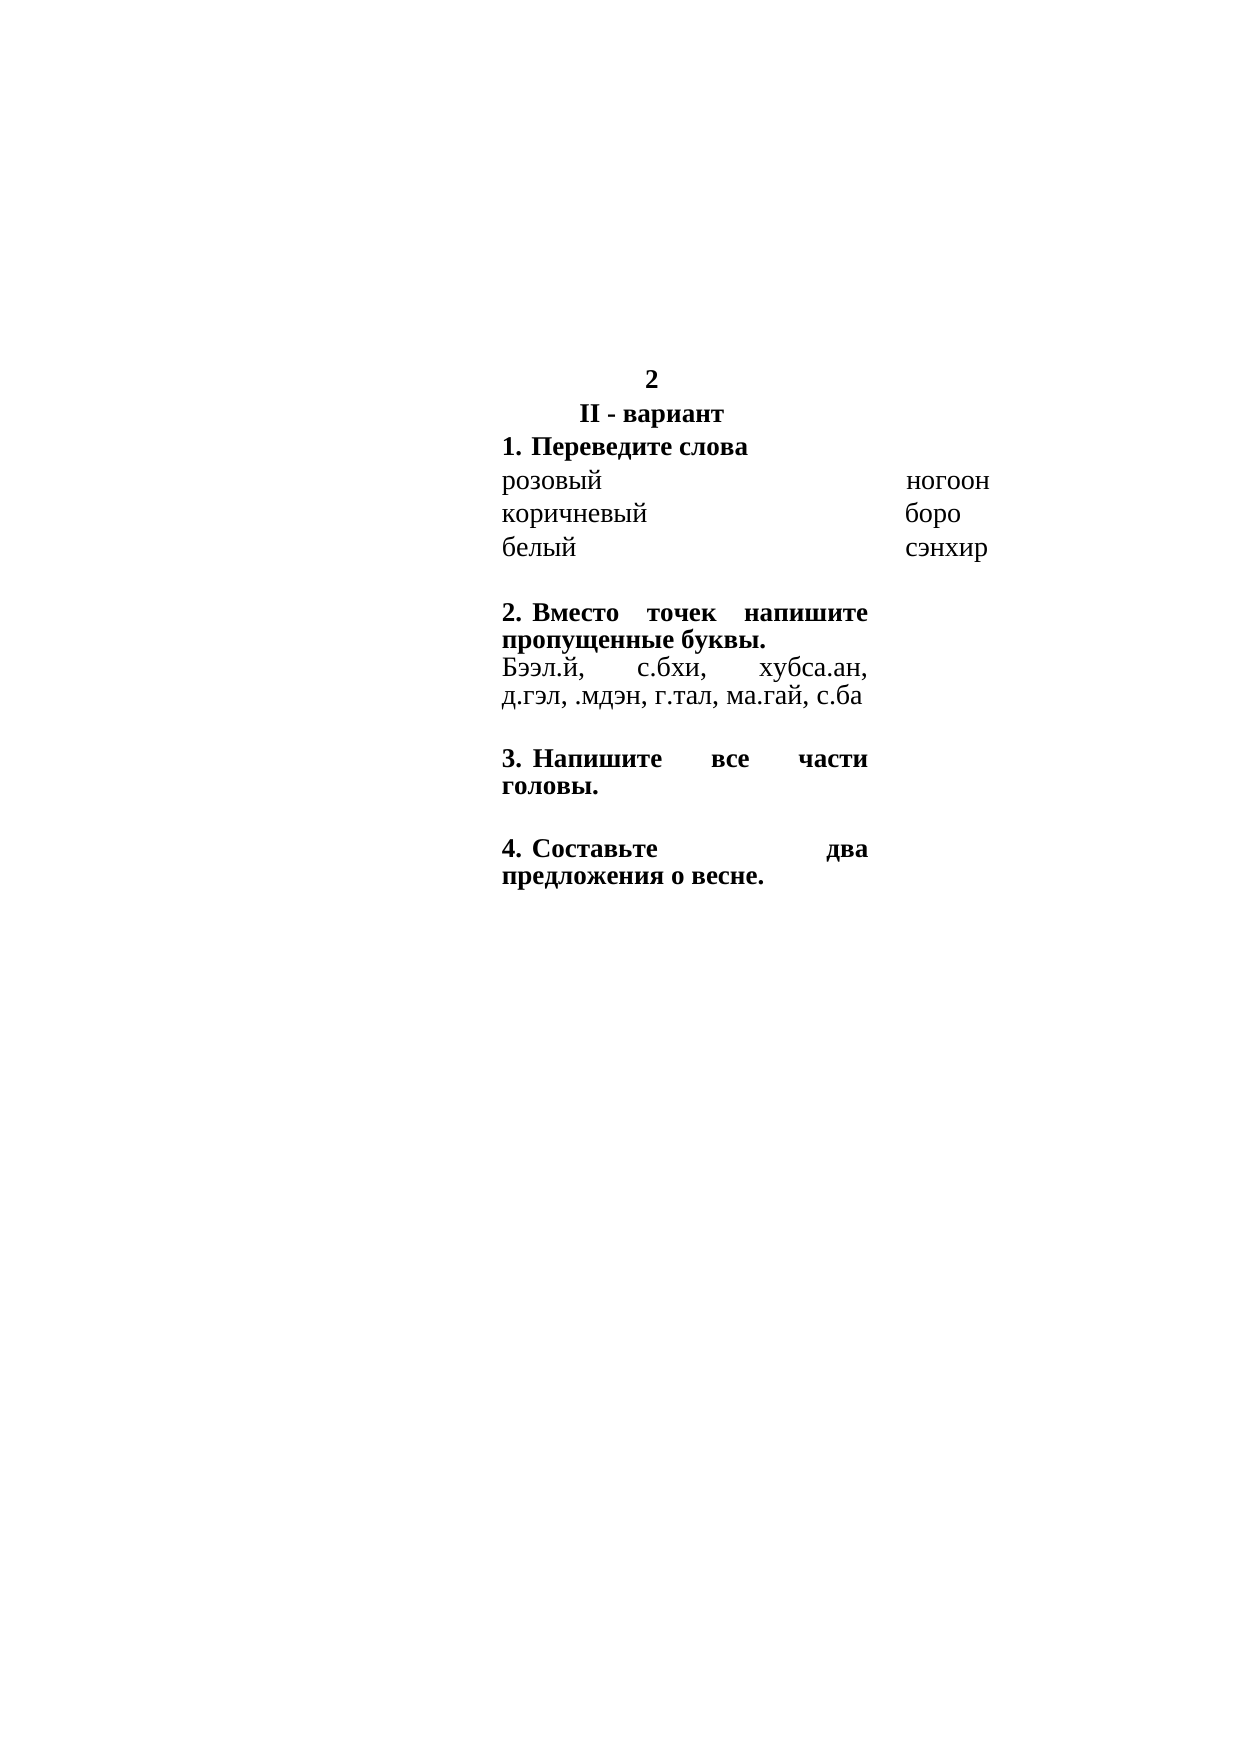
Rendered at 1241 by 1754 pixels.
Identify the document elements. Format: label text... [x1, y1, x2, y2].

list Переведите слова [502, 429, 868, 462]
text белый сэнхир [502, 529, 868, 563]
list Вместо точек напишите пропущенные буквы. [502, 599, 868, 653]
text коричневый боро [502, 496, 868, 529]
text розовый ногоон [502, 462, 868, 496]
text Бээл.й, с.бхи, хубса.ан, д.гэл, .мдэн, г.тал, ма.гай, с.ба [502, 653, 868, 710]
list Напишите все части головы. [502, 746, 868, 800]
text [499, 362, 804, 395]
text II - вариант [499, 395, 804, 429]
list Составьте два предложения о весне. [502, 835, 868, 889]
